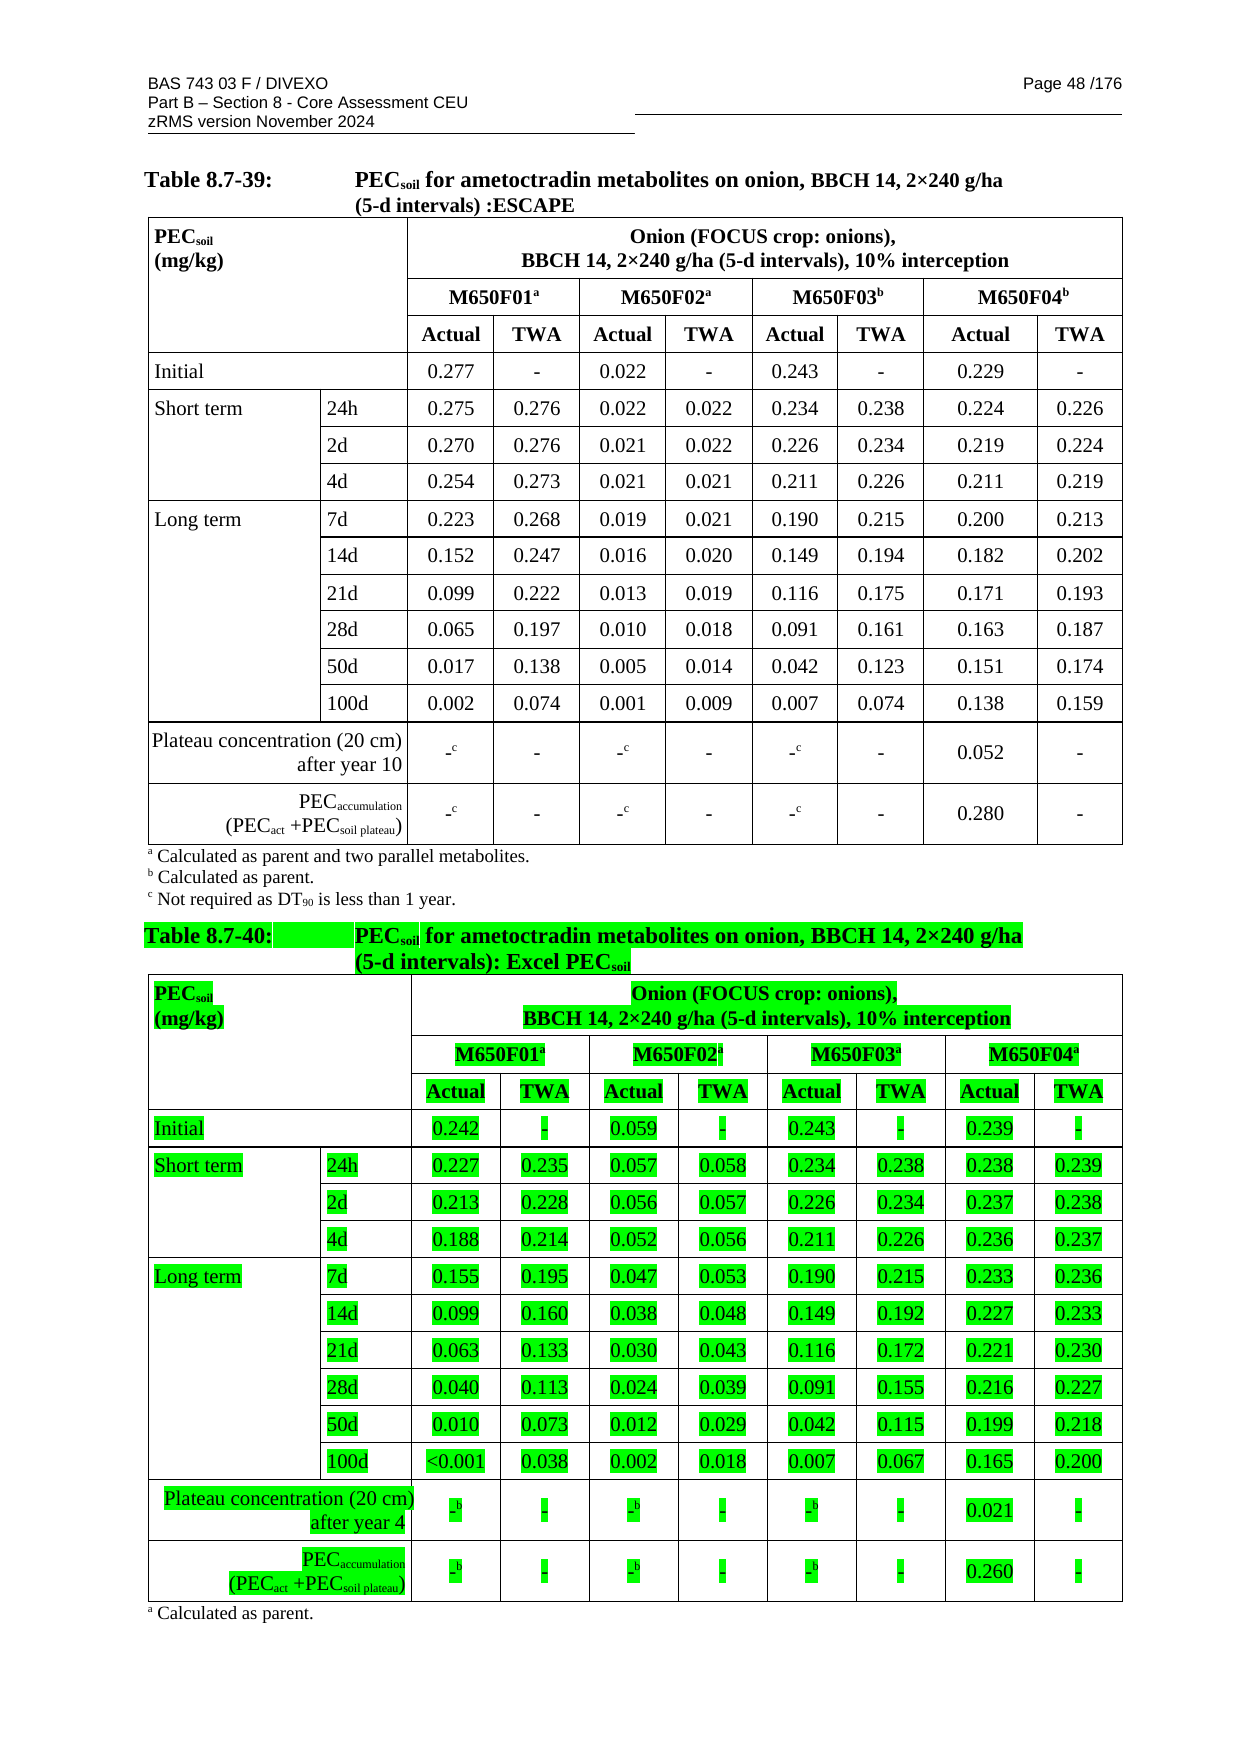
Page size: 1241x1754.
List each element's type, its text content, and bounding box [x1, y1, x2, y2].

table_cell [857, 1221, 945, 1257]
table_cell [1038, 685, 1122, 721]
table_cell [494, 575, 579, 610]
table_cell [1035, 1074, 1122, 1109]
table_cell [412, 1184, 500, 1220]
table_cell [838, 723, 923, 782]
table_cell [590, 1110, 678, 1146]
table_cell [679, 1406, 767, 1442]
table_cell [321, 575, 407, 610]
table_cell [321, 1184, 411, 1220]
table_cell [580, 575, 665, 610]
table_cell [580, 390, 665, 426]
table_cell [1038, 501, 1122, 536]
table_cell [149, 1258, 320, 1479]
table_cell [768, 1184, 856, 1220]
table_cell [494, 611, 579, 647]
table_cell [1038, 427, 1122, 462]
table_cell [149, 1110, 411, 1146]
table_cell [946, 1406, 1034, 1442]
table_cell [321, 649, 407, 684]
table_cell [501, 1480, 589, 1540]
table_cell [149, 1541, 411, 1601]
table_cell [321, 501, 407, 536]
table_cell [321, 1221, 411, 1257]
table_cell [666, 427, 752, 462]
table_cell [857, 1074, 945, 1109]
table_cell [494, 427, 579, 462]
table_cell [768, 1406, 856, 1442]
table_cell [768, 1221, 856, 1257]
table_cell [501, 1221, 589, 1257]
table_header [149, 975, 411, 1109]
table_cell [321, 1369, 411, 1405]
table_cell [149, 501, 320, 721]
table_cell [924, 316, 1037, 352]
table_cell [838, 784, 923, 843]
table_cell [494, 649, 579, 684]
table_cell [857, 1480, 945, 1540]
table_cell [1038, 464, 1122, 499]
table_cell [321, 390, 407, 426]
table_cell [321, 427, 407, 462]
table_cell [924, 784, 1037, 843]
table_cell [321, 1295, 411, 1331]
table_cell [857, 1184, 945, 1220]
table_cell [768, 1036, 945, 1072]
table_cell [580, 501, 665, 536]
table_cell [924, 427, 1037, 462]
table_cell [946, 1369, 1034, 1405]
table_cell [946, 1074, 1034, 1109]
text a Calculated as parent and two parallel metabolites. [148, 845, 1107, 866]
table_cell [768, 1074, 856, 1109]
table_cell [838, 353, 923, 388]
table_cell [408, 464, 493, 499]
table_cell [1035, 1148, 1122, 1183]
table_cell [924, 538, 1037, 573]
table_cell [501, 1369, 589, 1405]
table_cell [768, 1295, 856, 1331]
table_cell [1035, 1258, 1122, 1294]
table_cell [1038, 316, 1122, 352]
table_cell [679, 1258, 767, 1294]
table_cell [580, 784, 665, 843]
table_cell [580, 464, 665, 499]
text a Calculated as parent. [148, 1602, 1107, 1624]
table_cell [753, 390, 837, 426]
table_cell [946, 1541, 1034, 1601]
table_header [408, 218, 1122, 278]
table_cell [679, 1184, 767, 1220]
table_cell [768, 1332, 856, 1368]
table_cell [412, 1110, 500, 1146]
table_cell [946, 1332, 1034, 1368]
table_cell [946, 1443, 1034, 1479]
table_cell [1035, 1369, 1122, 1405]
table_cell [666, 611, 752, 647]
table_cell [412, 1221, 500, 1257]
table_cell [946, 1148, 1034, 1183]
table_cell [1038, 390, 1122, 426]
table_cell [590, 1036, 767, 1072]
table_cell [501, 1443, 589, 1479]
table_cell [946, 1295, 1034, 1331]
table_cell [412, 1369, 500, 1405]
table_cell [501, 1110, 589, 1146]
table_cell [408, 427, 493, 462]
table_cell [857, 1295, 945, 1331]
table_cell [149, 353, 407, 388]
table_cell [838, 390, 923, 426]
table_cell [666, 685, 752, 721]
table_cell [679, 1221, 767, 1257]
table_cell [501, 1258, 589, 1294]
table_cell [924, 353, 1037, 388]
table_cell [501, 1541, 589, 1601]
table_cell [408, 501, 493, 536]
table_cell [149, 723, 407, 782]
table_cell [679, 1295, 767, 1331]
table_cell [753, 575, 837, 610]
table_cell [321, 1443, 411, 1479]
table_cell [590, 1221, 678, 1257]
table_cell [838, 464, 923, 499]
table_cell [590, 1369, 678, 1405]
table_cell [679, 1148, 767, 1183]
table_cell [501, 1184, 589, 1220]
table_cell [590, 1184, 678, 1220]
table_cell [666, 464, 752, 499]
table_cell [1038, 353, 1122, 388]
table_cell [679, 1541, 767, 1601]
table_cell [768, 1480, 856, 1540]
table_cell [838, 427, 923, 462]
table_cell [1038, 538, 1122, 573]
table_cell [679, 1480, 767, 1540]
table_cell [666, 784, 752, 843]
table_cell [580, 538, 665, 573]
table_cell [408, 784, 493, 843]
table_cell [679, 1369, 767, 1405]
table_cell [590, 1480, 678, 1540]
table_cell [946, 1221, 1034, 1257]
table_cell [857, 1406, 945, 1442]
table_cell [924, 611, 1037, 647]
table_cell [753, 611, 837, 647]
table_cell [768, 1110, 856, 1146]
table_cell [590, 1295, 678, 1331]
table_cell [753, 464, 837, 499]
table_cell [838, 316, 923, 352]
text Table 8.7-14: PECsoil for ametoctradin metabolites on onion, BBCH 14, 2×240 g/ha (5-d intervals): Excel PECsoil [144, 922, 355, 974]
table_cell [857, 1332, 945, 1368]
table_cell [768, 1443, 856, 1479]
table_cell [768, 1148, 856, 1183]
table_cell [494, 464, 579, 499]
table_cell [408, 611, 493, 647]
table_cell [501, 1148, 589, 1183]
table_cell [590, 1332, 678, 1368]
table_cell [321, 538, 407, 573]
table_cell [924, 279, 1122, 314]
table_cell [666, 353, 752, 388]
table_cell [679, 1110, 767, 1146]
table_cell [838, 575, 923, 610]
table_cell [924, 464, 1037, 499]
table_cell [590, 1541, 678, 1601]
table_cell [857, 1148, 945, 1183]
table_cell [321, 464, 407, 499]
text b Calculated as parent. [148, 866, 1107, 888]
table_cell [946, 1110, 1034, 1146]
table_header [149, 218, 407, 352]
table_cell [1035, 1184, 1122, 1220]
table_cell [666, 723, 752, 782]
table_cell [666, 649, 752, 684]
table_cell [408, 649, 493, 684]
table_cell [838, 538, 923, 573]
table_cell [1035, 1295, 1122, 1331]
text c Not required as DT90 is less than 1 year. [148, 888, 1107, 909]
text Table 8.7-14: PECsoil for ametoctradin metabolites on onion, BBCH 14, 2×240 g/ha (5-d intervals): Excel PECsoil [631, 922, 1122, 974]
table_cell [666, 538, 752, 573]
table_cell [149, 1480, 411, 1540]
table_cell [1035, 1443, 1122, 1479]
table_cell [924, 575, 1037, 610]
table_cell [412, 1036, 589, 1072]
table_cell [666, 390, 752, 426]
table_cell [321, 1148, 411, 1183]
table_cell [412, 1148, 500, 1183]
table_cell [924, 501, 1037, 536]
text Table -: PECsoil for ametoctradin metabolites on onion, BBCH 14, 2×240 g/ha (5-d intervals) :ESCAPE [144, 166, 1122, 217]
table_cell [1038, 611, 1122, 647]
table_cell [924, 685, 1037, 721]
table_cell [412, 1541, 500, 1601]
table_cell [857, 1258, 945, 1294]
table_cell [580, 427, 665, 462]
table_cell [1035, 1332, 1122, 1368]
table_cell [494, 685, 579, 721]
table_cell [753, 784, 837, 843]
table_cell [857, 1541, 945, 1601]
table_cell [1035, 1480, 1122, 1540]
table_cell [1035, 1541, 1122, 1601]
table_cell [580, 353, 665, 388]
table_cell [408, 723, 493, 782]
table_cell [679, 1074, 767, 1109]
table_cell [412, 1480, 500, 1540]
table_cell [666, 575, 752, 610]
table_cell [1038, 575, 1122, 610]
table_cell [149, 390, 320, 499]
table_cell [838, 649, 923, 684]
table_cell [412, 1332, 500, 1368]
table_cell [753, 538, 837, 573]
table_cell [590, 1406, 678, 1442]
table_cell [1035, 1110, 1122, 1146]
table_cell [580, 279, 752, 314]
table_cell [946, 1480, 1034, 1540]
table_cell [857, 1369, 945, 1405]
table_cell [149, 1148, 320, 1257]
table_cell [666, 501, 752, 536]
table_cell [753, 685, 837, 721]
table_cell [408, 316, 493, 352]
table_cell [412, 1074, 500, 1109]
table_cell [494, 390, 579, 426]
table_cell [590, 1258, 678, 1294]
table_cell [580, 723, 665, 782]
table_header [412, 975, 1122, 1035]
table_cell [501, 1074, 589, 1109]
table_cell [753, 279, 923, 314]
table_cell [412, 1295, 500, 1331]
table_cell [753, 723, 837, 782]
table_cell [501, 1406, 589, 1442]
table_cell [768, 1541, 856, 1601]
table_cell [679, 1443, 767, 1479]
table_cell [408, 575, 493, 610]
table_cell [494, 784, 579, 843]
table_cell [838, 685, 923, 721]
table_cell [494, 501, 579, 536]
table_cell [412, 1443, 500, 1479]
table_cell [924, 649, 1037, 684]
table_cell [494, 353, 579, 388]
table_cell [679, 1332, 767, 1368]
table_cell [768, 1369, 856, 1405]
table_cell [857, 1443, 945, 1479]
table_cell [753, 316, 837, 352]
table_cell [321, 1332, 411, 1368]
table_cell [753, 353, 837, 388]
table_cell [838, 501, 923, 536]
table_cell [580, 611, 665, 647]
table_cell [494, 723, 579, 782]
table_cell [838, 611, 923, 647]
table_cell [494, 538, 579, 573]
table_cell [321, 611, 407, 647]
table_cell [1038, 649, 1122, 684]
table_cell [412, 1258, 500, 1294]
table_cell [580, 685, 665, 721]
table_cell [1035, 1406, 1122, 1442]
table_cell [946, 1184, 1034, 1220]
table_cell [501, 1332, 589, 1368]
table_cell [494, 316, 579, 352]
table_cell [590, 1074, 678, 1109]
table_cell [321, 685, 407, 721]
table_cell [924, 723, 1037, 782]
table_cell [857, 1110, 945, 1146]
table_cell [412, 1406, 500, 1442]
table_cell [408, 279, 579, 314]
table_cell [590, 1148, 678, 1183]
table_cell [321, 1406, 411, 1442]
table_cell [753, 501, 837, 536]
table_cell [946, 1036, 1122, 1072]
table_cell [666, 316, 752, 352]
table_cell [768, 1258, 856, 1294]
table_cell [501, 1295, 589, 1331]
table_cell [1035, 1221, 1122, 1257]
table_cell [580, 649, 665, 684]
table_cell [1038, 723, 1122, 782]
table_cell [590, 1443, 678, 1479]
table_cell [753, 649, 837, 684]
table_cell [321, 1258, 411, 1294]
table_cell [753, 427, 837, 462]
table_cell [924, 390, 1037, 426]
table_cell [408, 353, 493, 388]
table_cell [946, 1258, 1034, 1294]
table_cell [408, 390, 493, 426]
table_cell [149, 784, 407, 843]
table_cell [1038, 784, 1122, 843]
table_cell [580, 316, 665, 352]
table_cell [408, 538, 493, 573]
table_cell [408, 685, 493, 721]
